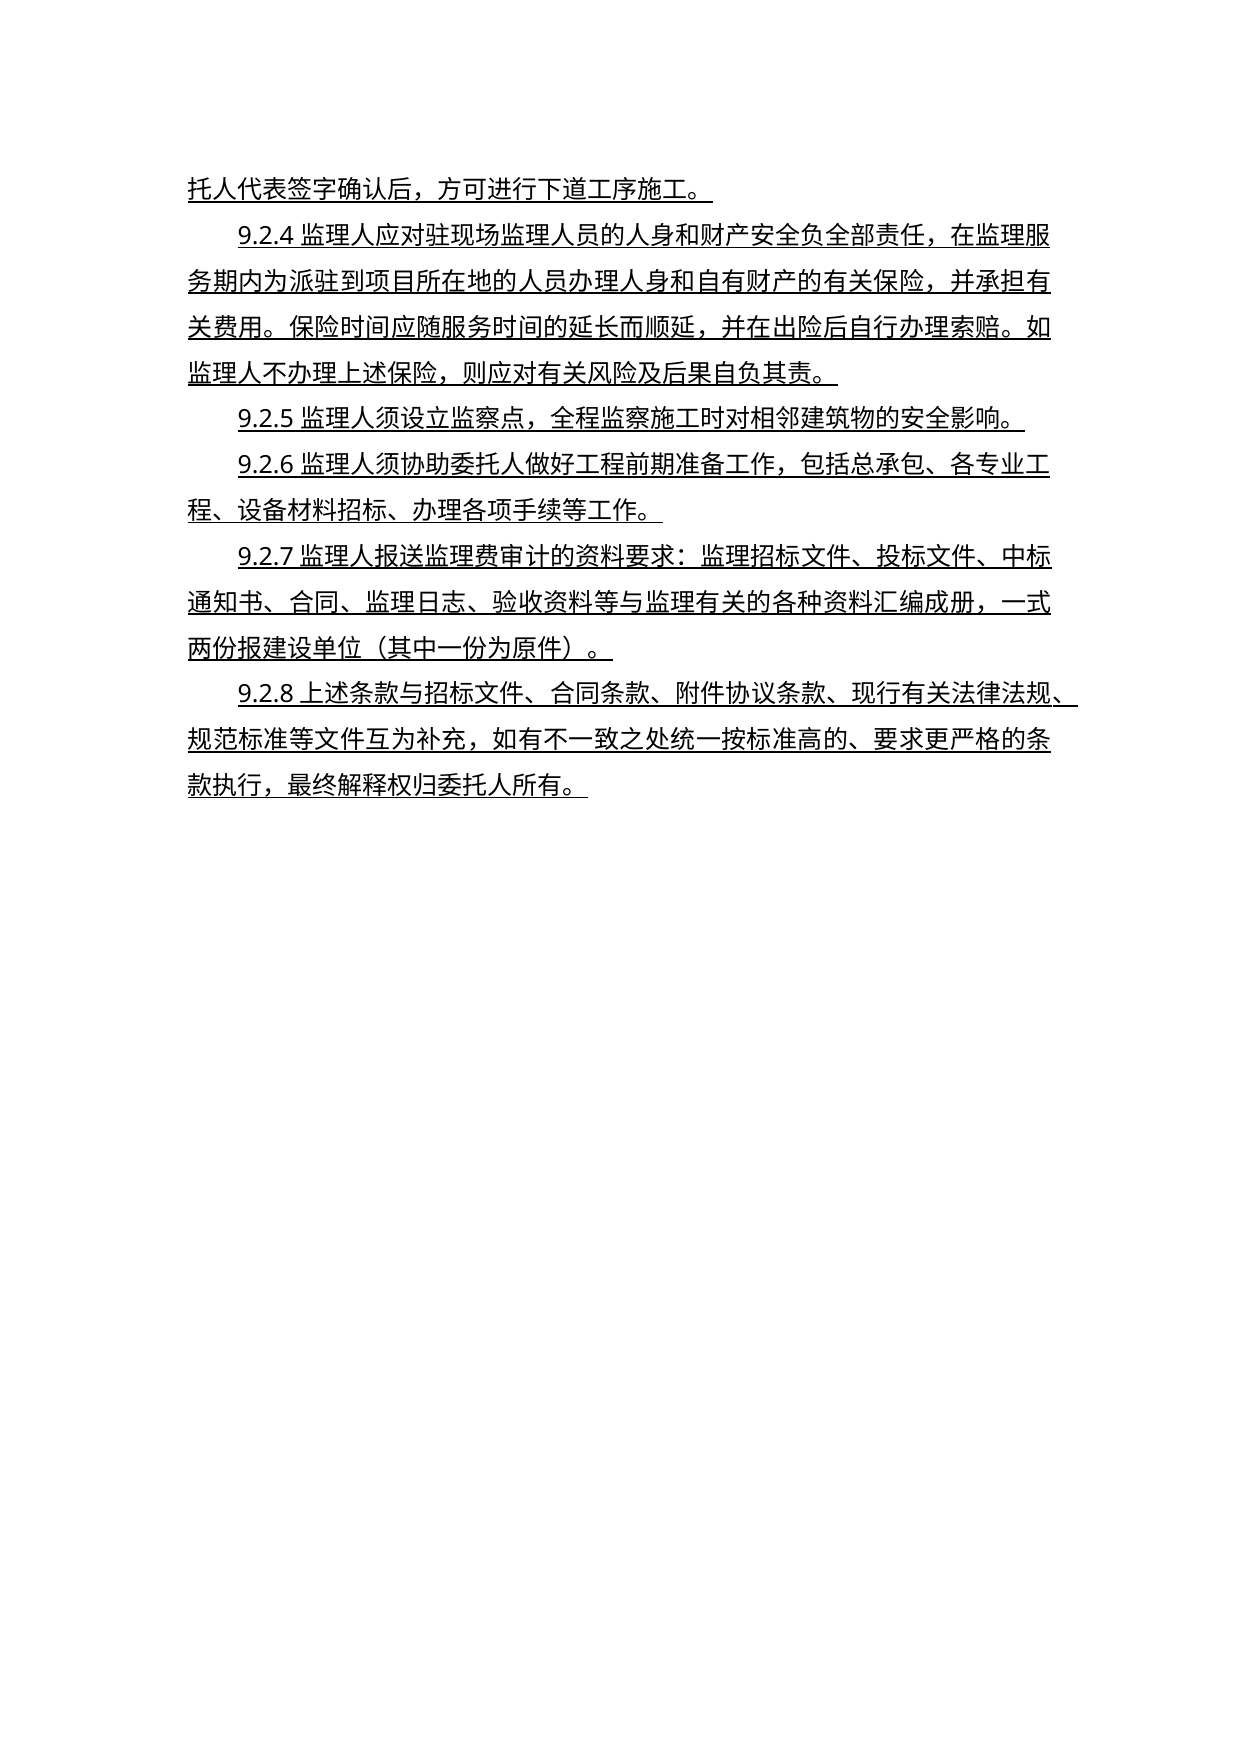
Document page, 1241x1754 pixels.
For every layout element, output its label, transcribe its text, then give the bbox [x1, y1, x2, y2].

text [187, 162, 1053, 208]
text 9.2.7监理人报送监理费审计的资料要求：监理招标文件、投标文件、中标通知书、合同、监理日志、验收资料等与监理有关的各种资料汇编成册，一式两份报建设单位（其中一份为原件）。 [187, 529, 1053, 666]
text 9.2.4 监理人应对驻现场监理人员的人身和财产安全负全部责任，在监理服务期内为派驻到项目所在地的人员办理人身和自有财产的有关保险，并承担有关费用。保险时间应随服务时间的延长而顺延，并在出险后自行办理索赔。如监理人不办理上述保险，则应对有关风险及后果自负其责。 [187, 208, 1053, 391]
text 9.2.6 监理人须协助委托人做好工程前期准备工作，包括总承包、各专业工程、设备材料招标、办理各项手续等工作。 [187, 437, 1053, 529]
text 9.2.8上述条款与招标文件、合同条款、附件协议条款、现行有关法律法规、规范标准等文件互为补充，如有不一致之处统一按标准高的、要求更严格的条款执行，最终解释权归委托人所有。 [187, 666, 1053, 804]
text 9.2.5 监理人须设立监察点，全程监察施工时对相邻建筑物的安全影响。 [187, 391, 1053, 437]
